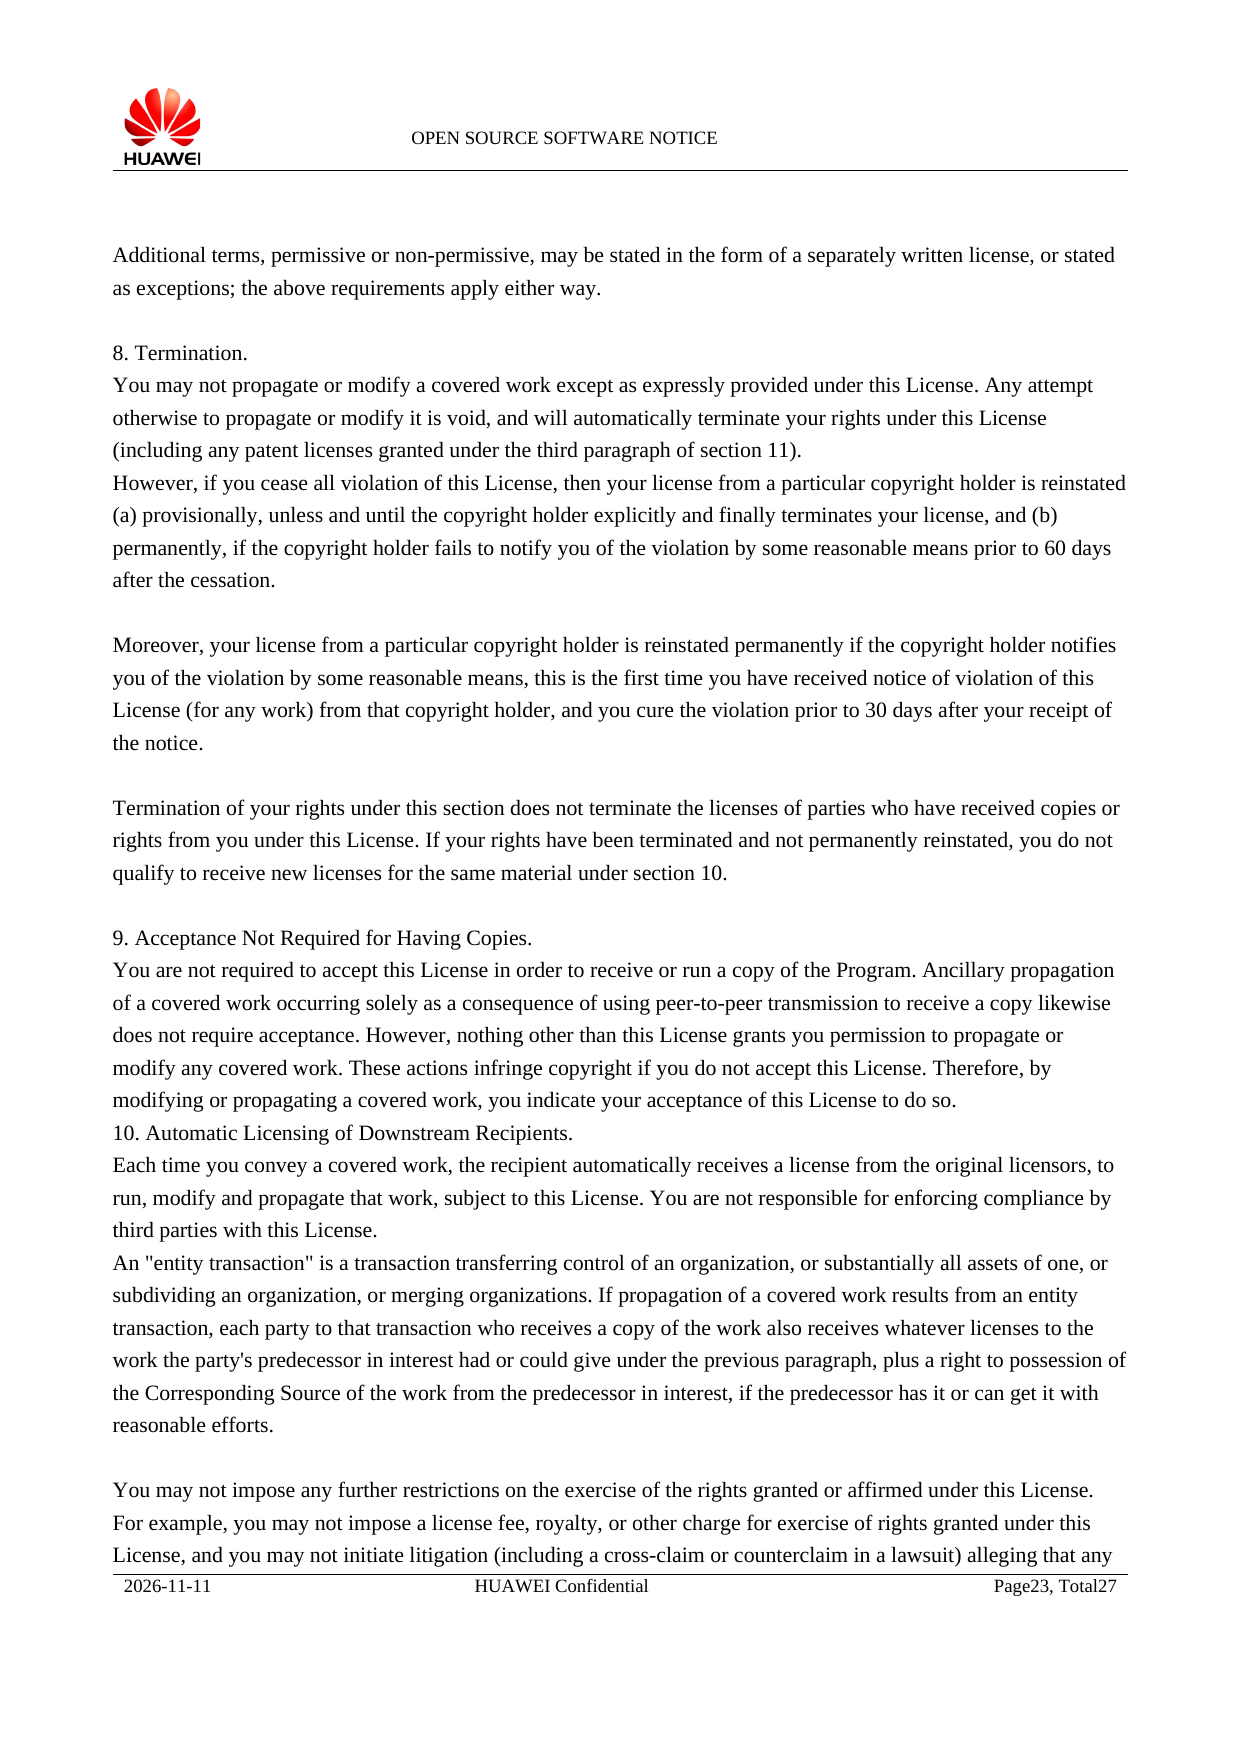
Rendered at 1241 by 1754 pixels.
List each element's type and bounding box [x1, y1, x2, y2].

picture [124, 88, 201, 165]
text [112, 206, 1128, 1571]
